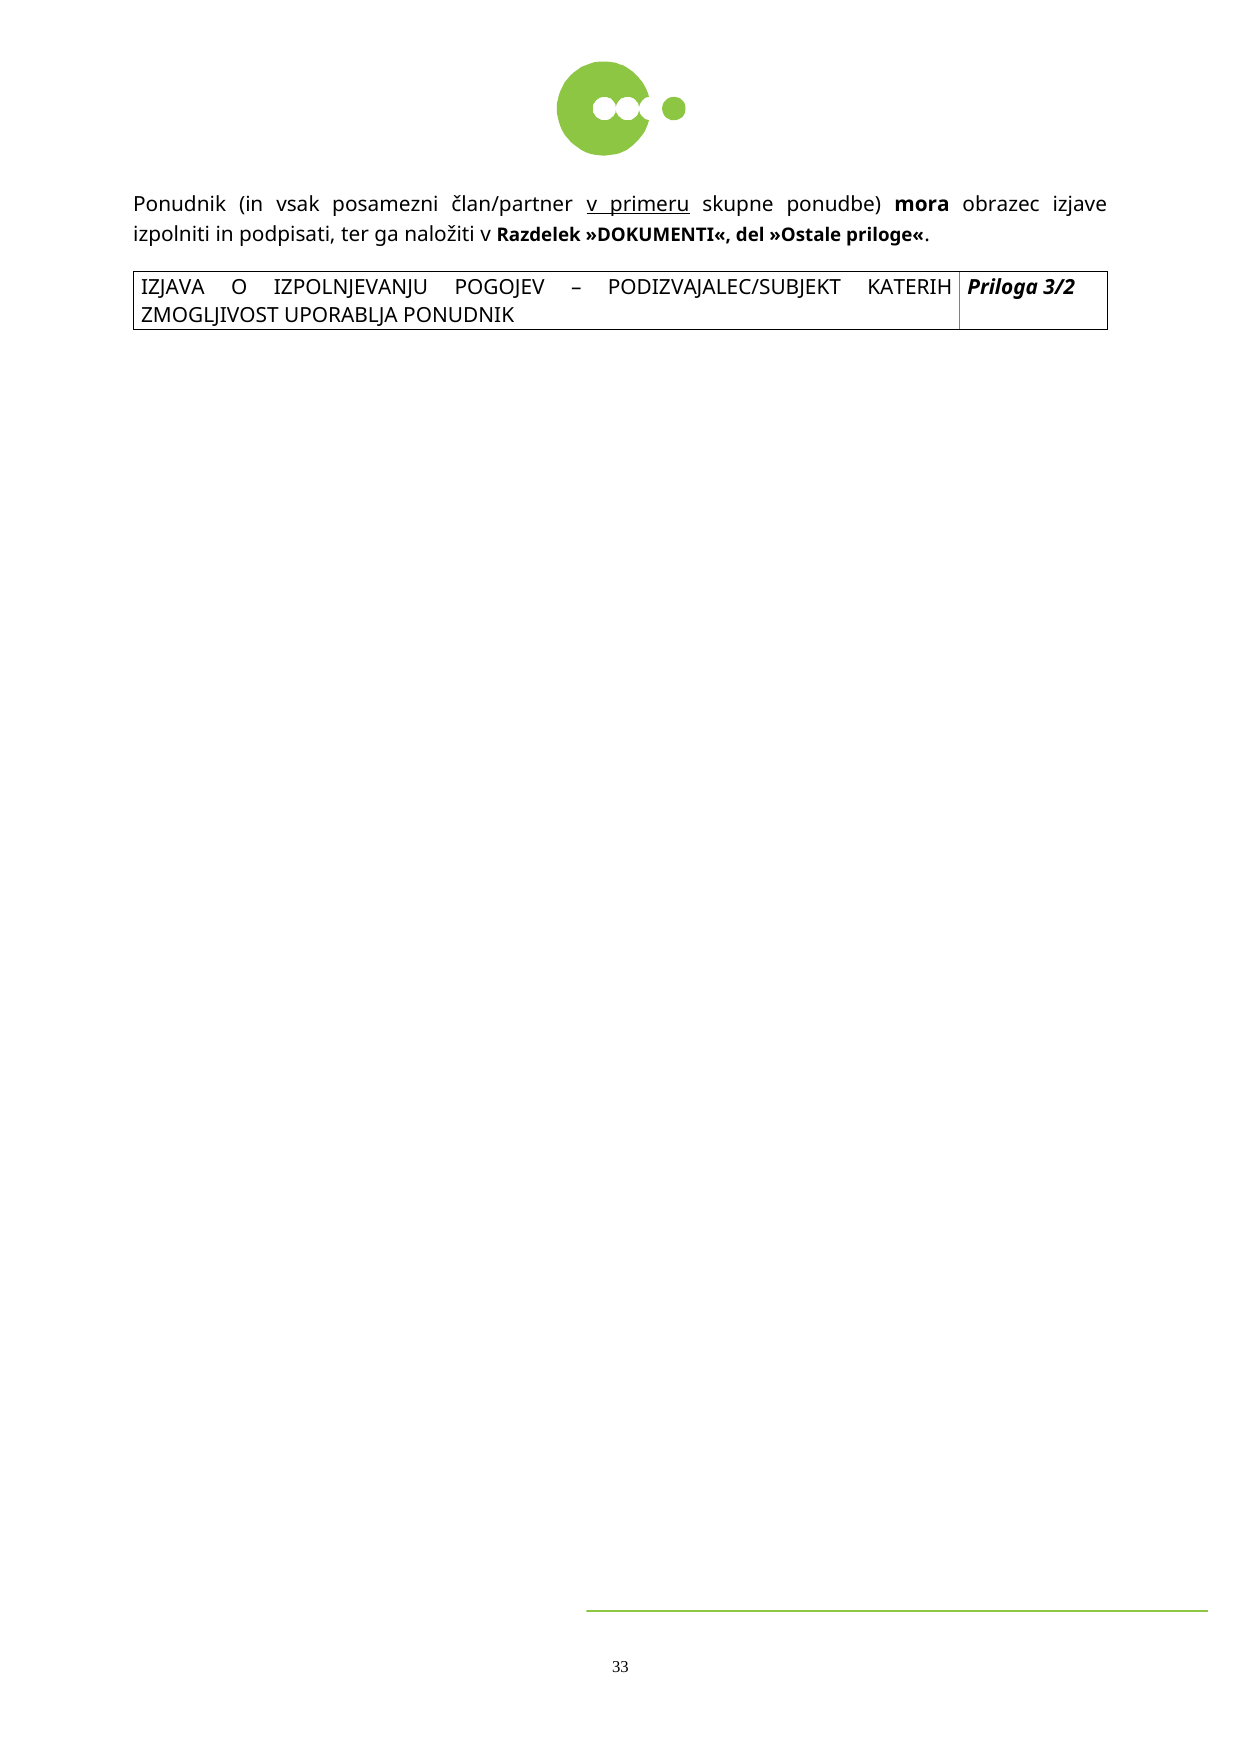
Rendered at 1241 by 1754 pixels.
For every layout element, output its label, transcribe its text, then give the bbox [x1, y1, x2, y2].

table_header Priloga 3/2 [960, 272, 1107, 329]
text Ponudnik (in vsak posamezni član/partner v primeru skupne ponudbe) mora obrazec izjave izpolniti in podpisati, ter ga naložiti v Razdelek »DOKUMENTI«, del »Ostale priloge«. [133, 189, 1107, 248]
table_header IZJAVA O IZPOLNJEVANJU POGOJEV – PODIZVAJALEC/SUBJEKT KATERIH ZMOGLJIVOST UPORABLJA PONUDNIK [134, 272, 959, 329]
